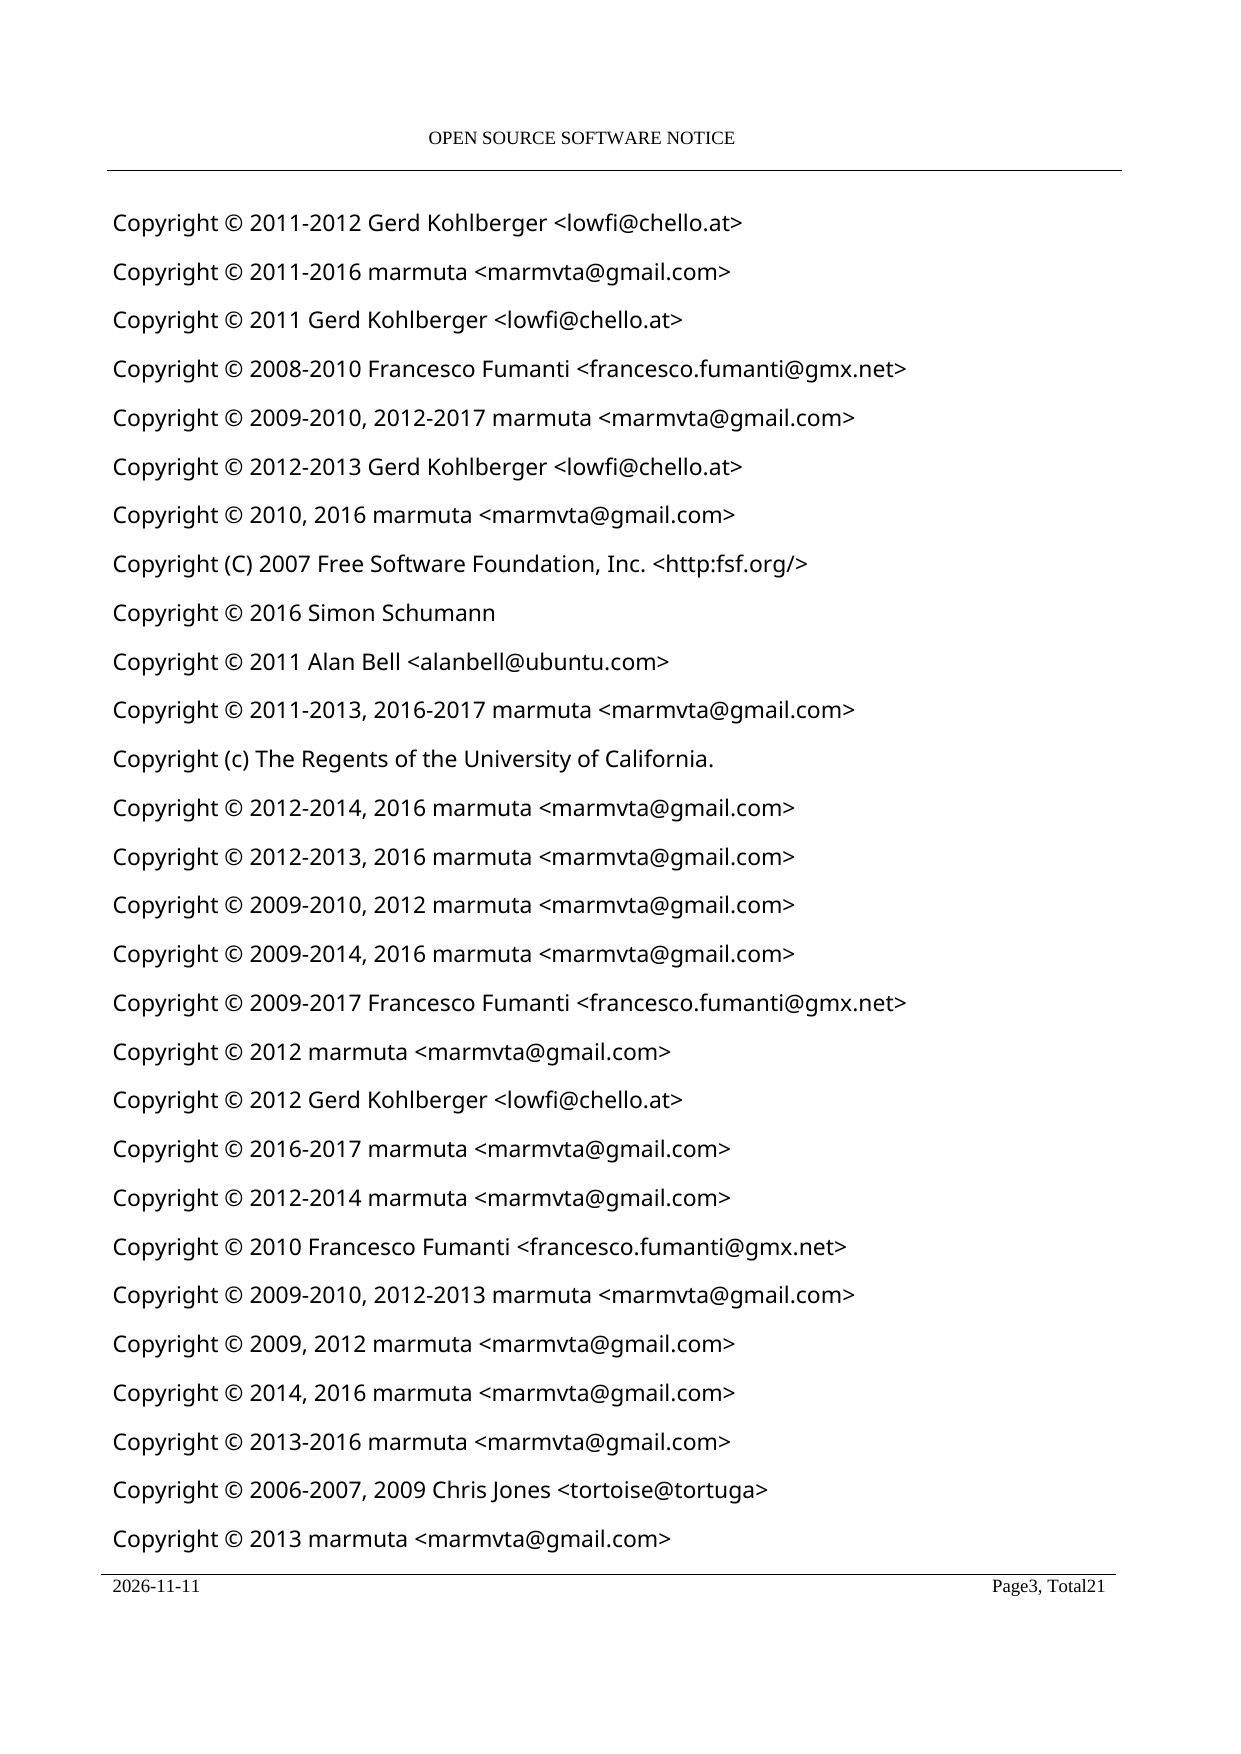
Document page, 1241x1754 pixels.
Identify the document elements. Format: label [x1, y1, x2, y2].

text [112, 206, 1128, 1555]
